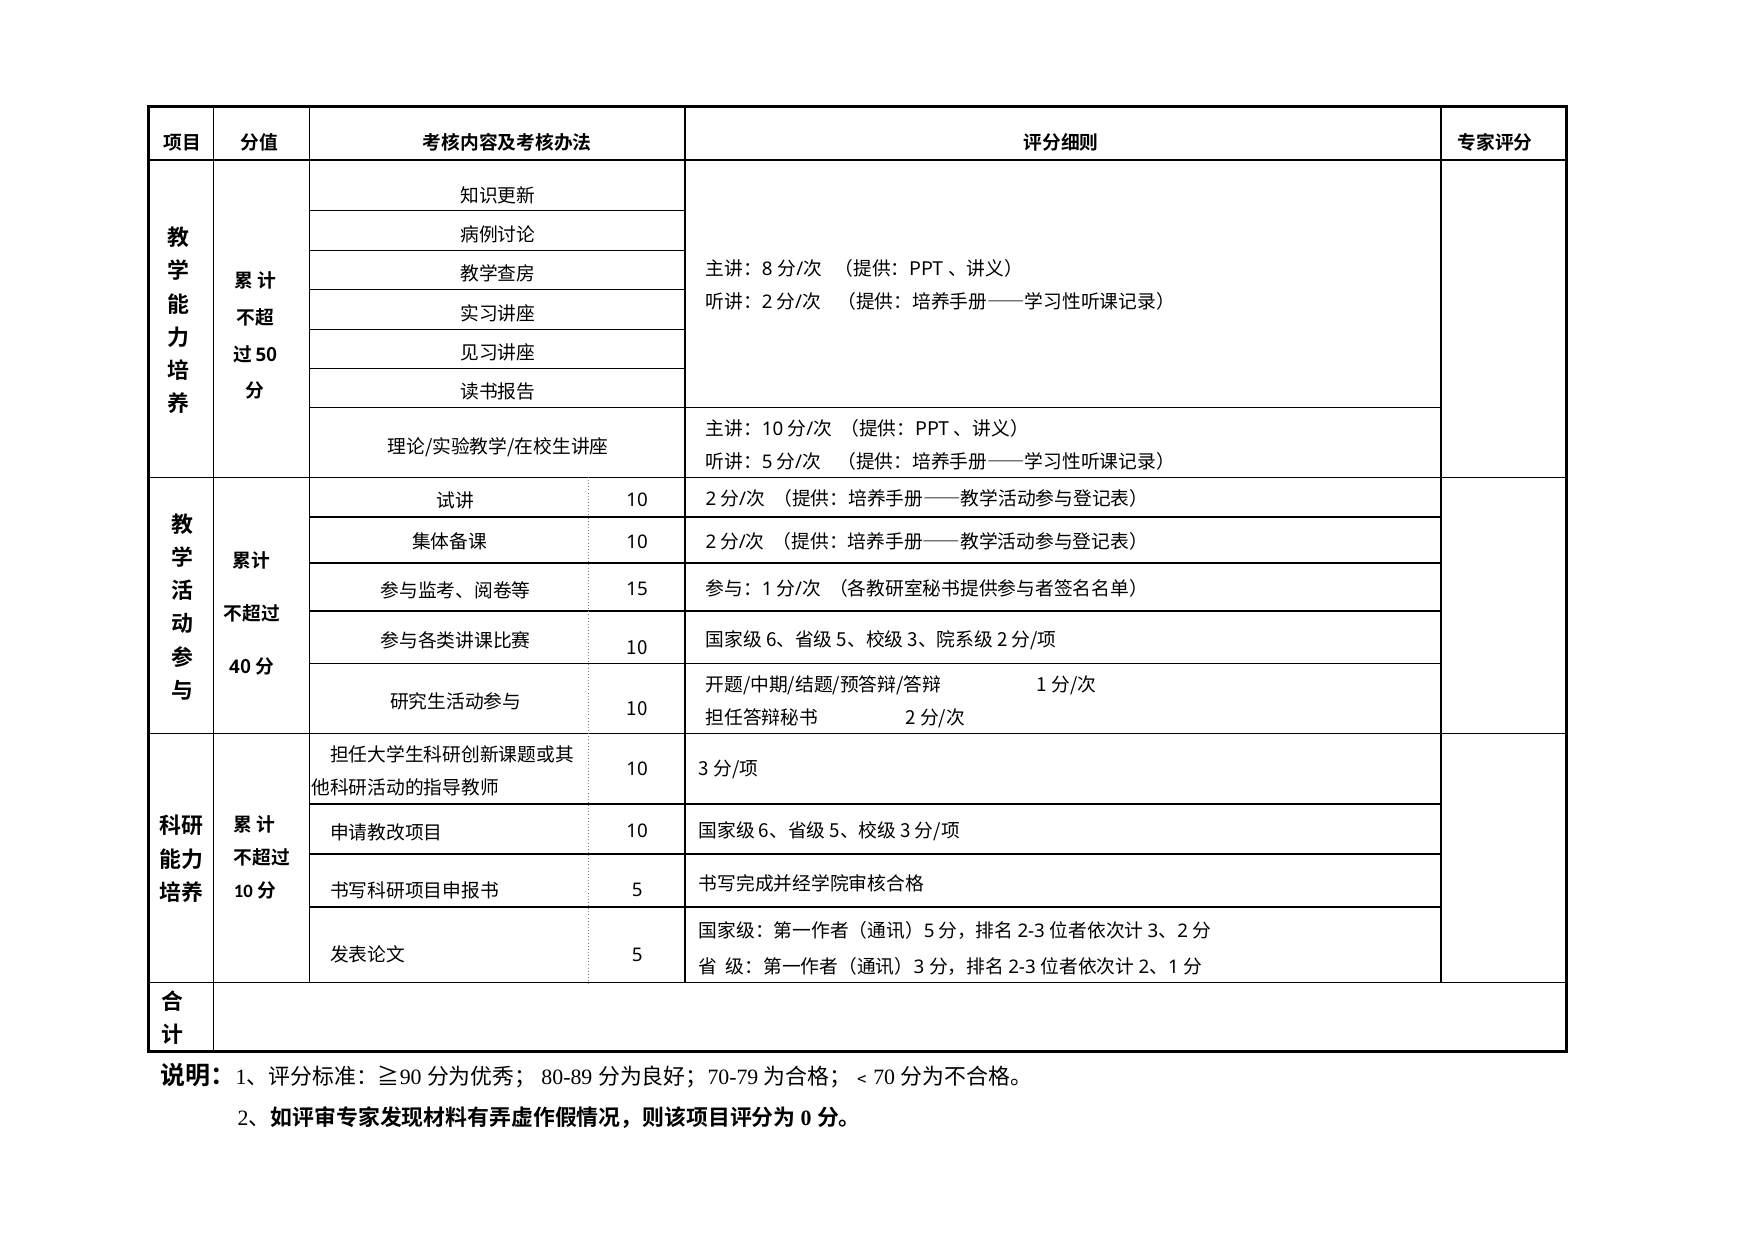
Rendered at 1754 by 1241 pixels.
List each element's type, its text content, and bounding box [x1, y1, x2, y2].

table_cell [1442, 161, 1565, 477]
table_cell 主讲：8 分/次 （提供：PPT 、讲义） 听讲：2分/次 （提供：培养手册——学习性听课记录） [686, 161, 1440, 407]
table_header 分值 [214, 108, 309, 159]
table_cell [1442, 734, 1565, 982]
table_cell 实习讲座 [310, 290, 684, 328]
table_cell 2 分/次 （提供：培养手册——教学活动参与登记表） [686, 478, 1440, 516]
text 说明：1、评分标准：≧90 分为优秀； 80-89 分为良好；70-79 为合格；﹤70 分为不合格。 [160, 1058, 1604, 1092]
table_cell 3 分/项 [686, 734, 1440, 803]
table_cell 合计 [150, 983, 213, 1050]
table_cell [214, 983, 1565, 1050]
table_cell 集体备课 [310, 518, 588, 562]
table_cell 科研能力培养 [150, 734, 213, 982]
table_cell 10 [588, 478, 684, 516]
table_cell 国家级：第一作者（通讯）5分，排名 2-3 位者依次计 3、2 分 省 级：第一作者（通讯）3 分，排名 2-3 位者依次计 2、1 分 [686, 908, 1440, 982]
table_cell 参与各类讲课比赛 [310, 612, 588, 663]
table_header 考核内容及考核办法 [310, 108, 684, 159]
table_cell 见习讲座 [310, 330, 684, 368]
table_cell 国家级 6、省级 5、校级 3分/项 [686, 805, 1440, 853]
table_header 专家评分 [1442, 108, 1565, 159]
table_cell 主讲：10 分/次 （提供：PPT 、讲义） 听讲：5分/次 （提供：培养手册——学习性听课记录） [686, 408, 1440, 477]
table_cell 累 计 不超过 10 分 [214, 734, 309, 982]
table_cell 国家级 6、省级 5、校级 3、院系级 2 分/项 [686, 612, 1440, 663]
table_cell [1442, 478, 1565, 733]
table_cell 2分/次 （提供：培养手册——教学活动参与登记表） [686, 518, 1440, 562]
table_cell 10 [588, 734, 684, 803]
table_cell 书写完成并经学院审核合格 [686, 855, 1440, 906]
table_cell 研究生活动参与 [310, 664, 588, 733]
table_cell 5 [588, 908, 684, 982]
table_cell 病例讨论 [310, 211, 684, 250]
table_header 项目 [150, 108, 213, 159]
table_cell 教学能力培养 [150, 161, 213, 477]
table_cell 开题/中期/结题/预答辩/答辩 1 分/次 担任答辩秘书 2 分/次 [686, 664, 1440, 733]
table_cell 试讲 [310, 478, 588, 516]
table_cell 10 [588, 805, 684, 853]
table_cell 申请教改项目 [310, 805, 588, 853]
table_cell 知识更新 [310, 161, 684, 210]
table_cell 累计 不超过 40 分 [214, 478, 309, 733]
table_cell 10 [588, 612, 684, 663]
table_cell 5 [588, 855, 684, 906]
table_cell 参与：1分/次 （各教研室秘书提供参与者签名名单） [686, 564, 1440, 610]
table_cell 教学活动参与 [150, 478, 213, 733]
text 2、如评审专家发现材料有弄虚作假情况，则该项目评分为 0 分。 [150, 1101, 1604, 1134]
table_cell 担任大学生科研创新课题或其他科研活动的指导教师 [310, 734, 588, 803]
table_cell 教学查房 [310, 251, 684, 289]
table_cell 读书报告 [310, 369, 684, 407]
table_cell 参与监考、阅卷等 [310, 564, 588, 610]
table_cell 15 [588, 564, 684, 610]
table_cell 理论/实验教学/在校生讲座 [310, 408, 684, 477]
table_cell 累 计 不超过50 分 [214, 161, 309, 477]
table_header 评分细则 [686, 108, 1440, 159]
table_cell 10 [588, 664, 684, 733]
table_cell 书写科研项目申报书 [310, 855, 588, 906]
table_cell 发表论文 [310, 908, 588, 982]
table_cell 10 [588, 518, 684, 562]
